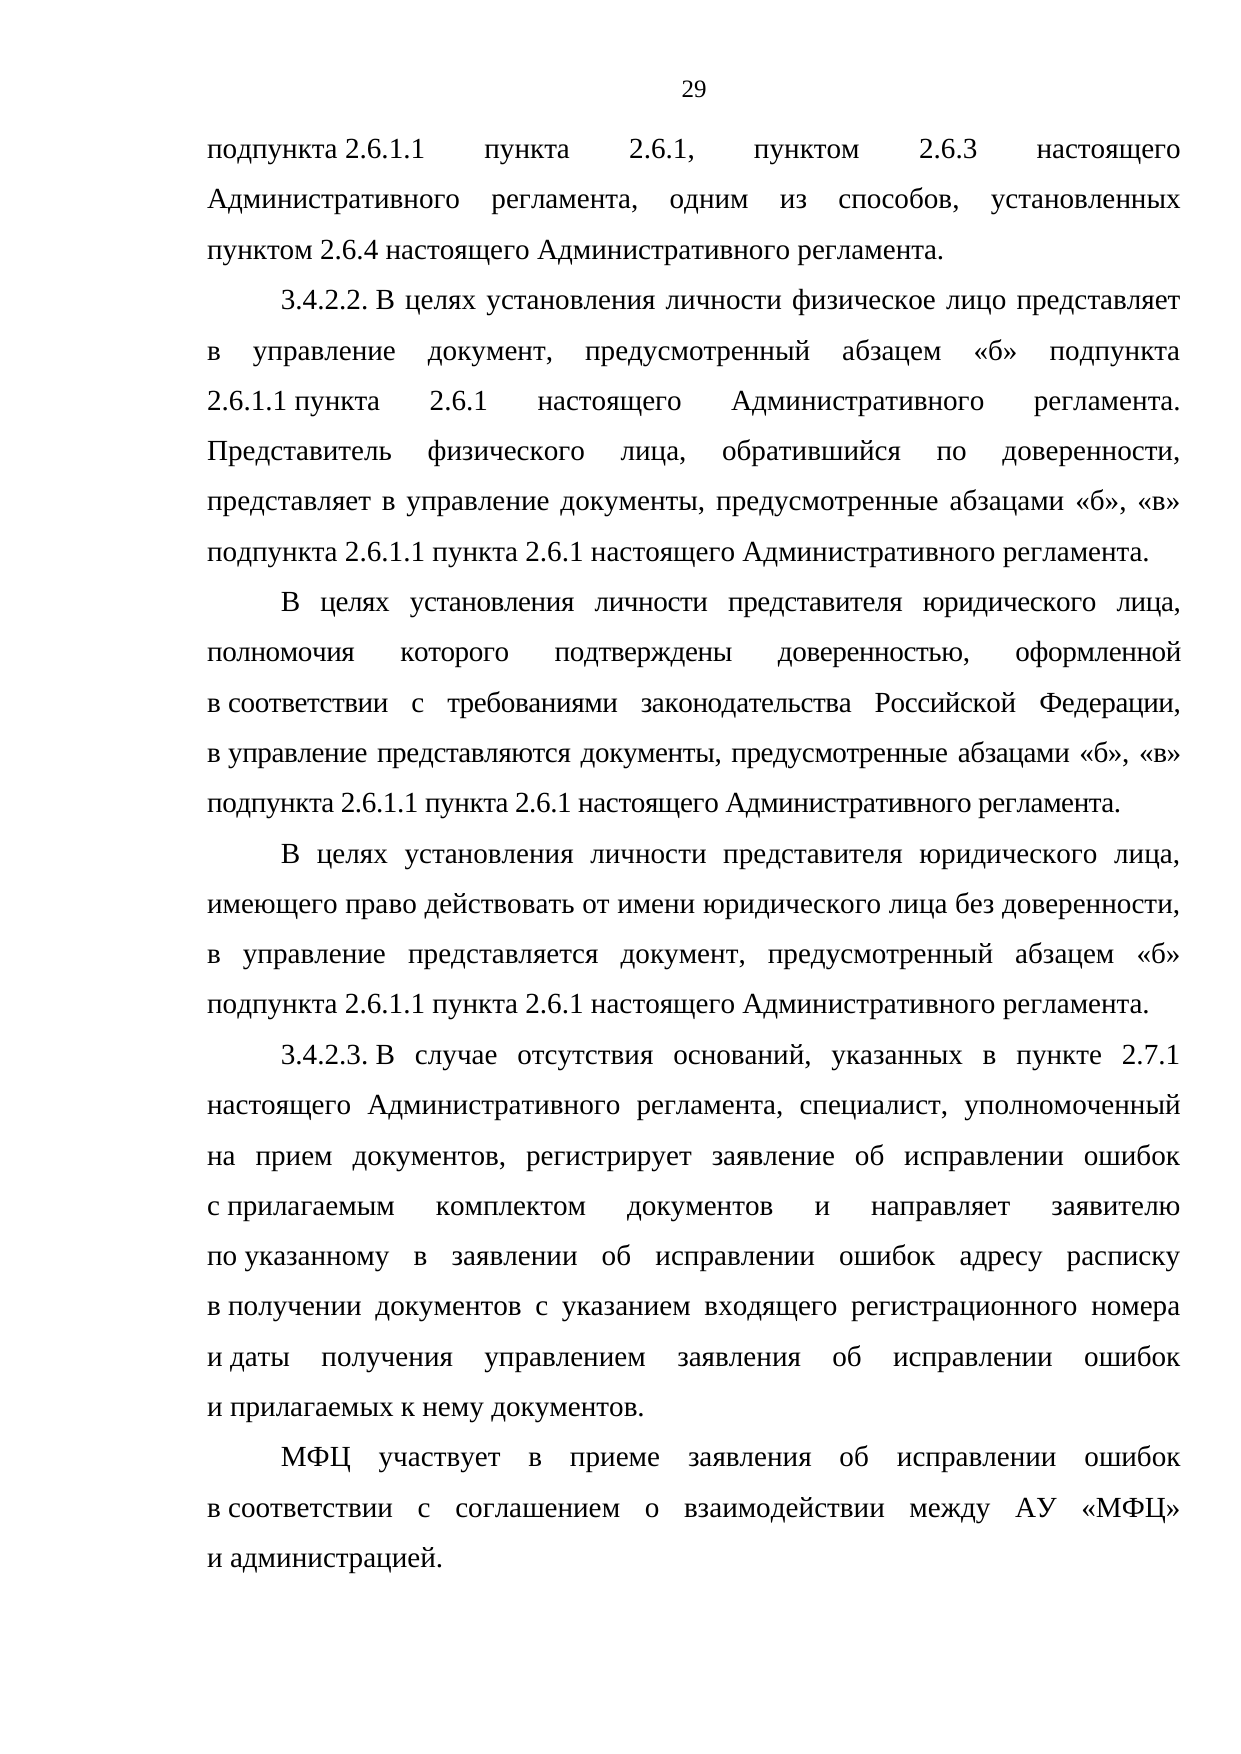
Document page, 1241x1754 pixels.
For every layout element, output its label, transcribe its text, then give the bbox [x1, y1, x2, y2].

text В целях установления личности представителя юридического лица, имеющего право действовать от имени юридического лица без доверенности, в управление представляется документ, предусмотренный абзацем «б» подпункта 2.6.1.1 пункта 2.6.1 настоящего Административного регламента. [207, 836, 1181, 1020]
text В целях установления личности представителя юридического лица, полномочия которого подтверждены доверенностью, оформленной в соответствии с требованиями законодательства Российской Федерации, в управление представляются документы, предусмотренные абзацами «б», «в» подпункта 2.6.1.1 пункта 2.6.1 настоящего Административного регламента. [207, 584, 1181, 819]
text МФЦ участвует в приеме заявления об исправлении ошибок в соответствии с соглашением о взаимодействии между АУ «МФЦ» и администрацией. [207, 1439, 1181, 1574]
text 3.4.2.3. В случае отсутствия оснований, указанных в пункте 2.7.1 настоящего Административного регламента, специалист, уполномоченный на прием документов, регистрирует заявление об исправлении ошибок с прилагаемым комплектом документов и направляет заявителю по указанному в заявлении об исправлении ошибок адресу расписку в получении документов с указанием входящего регистрационного номера и даты получения управлением заявления об исправлении ошибок и прилагаемых к нему документов. [207, 1037, 1181, 1423]
text 3.4.2.2. В целях установления личности физическое лицо представляет в управление документ, предусмотренный абзацем «б» подпункта 2.6.1.1 пункта 2.6.1 настоящего Административного регламента. Представитель физического лица, обратившийся по доверенности, представляет в управление документы, предусмотренные абзацами «б», «в» подпункта 2.6.1.1 пункта 2.6.1 настоящего Административного регламента. [207, 282, 1181, 567]
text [207, 131, 1181, 266]
